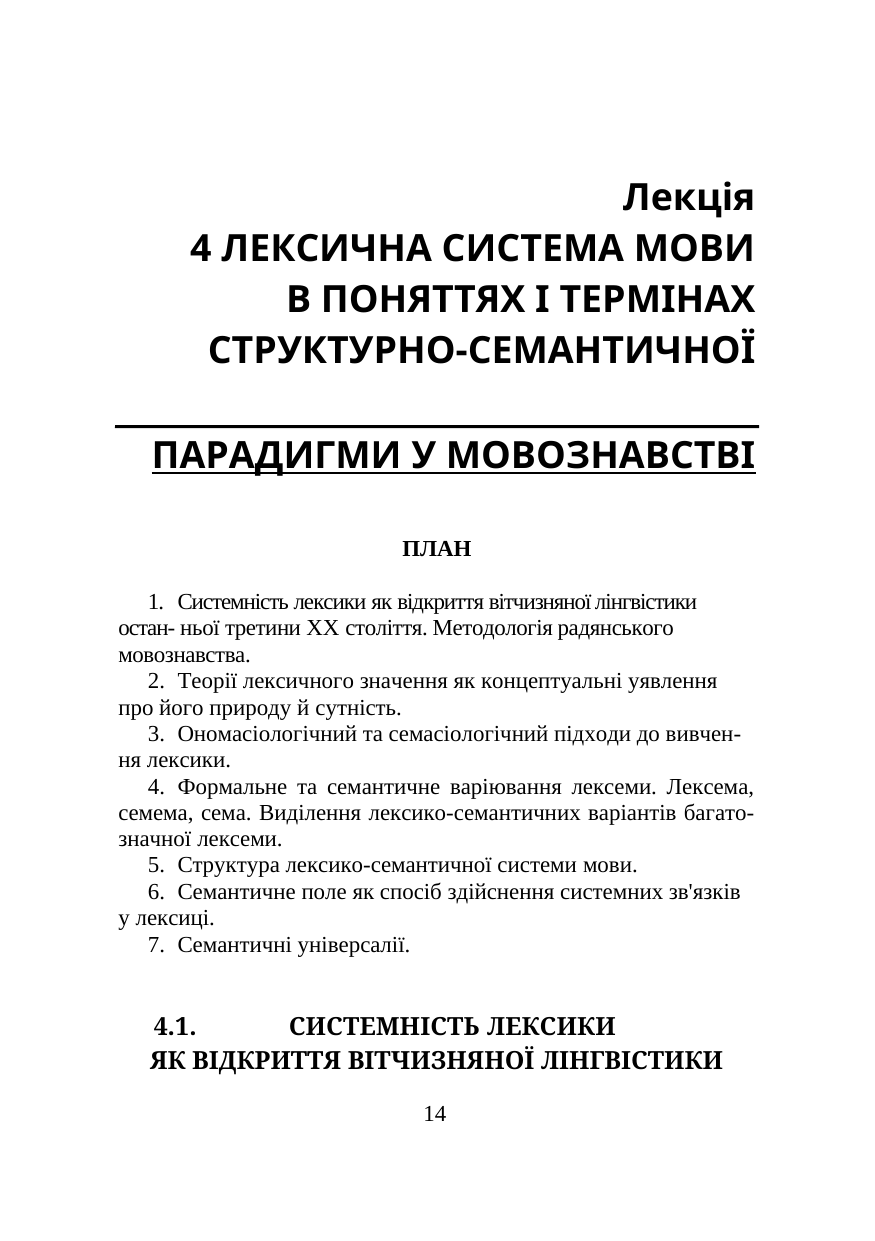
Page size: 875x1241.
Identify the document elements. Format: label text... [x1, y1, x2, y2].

text ПАРАДИГМИ У МОВОЗНАВСТВІ [104, 374, 755, 479]
subtitle ПЛАН [314, 535, 559, 562]
list Структура лексико-семантичної системи мови. [148, 852, 770, 878]
list Ономасіологічний та семасіологічний підходи до вивчен- ня лексики. [118, 720, 755, 773]
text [119, 1043, 753, 1077]
list Теорії лексичного значення як концептуальні уявлення про його природу й сутність. [118, 667, 755, 720]
subtitle Лекція 4 ЛЕКСИЧНА СИСТЕМА МОВИ В ПОНЯТТЯХ І ТЕРМІНАХ СТРУКТУРНО-СЕМАНТИЧНОЇ [161, 170, 755, 374]
list Семантичне поле як спосіб здійснення системних зв'язків у лексиці. [118, 878, 755, 931]
list Семантичні універсалії. [148, 931, 770, 957]
list Формальне та семантичне варіювання лексеми. Лексема, семема, сема. Виділення лексико-семантичних варіантів багато- значної лексеми. [118, 773, 755, 852]
list СИСТЕМНІСТЬ ЛЕКСИКИ [118, 1009, 770, 1043]
list Системність лексики як відкриття вітчизняної лінгвістики остан- ньої третини ХХ століття. Методологія радянського мовознавства. [118, 588, 756, 667]
